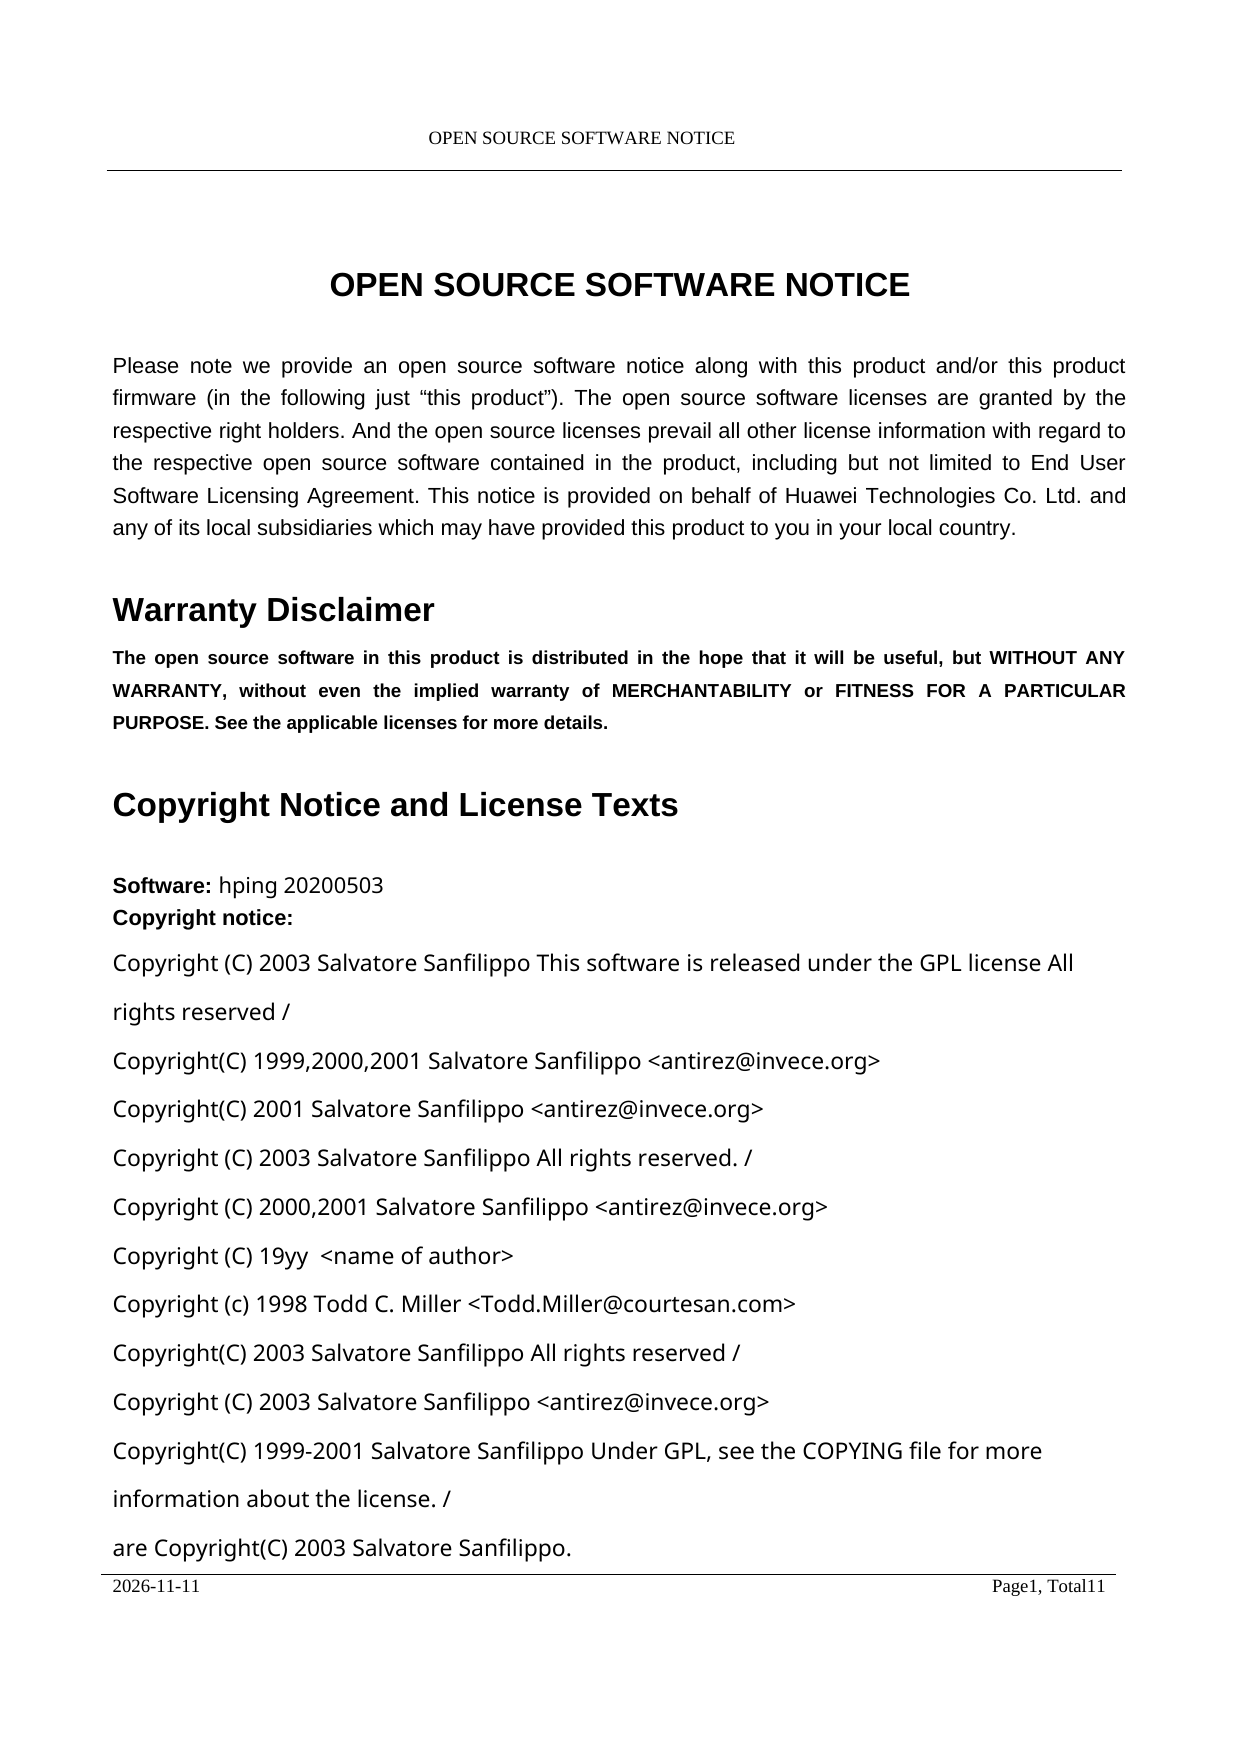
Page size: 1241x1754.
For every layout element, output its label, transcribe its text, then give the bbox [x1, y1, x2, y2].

text Software: hping 20200503 [112, 869, 1128, 901]
text Copyright Notice and License Texts [112, 771, 1128, 836]
text Copyright notice: [112, 901, 1128, 934]
text Please note we provide an open source software notice along with this product and/or this product firmware (in the following just “this product”). The open source software licenses are granted by the respective right holders. And the open source licenses prevail all other license information with regard to the respective open source software contained in the product, including but not limited to End User Software Licensing Agreement. This notice is provided on behalf of Huawei Technologies Co. Ltd. and any of its local subsidiaries which may have provided this product to you in your local country. [112, 349, 1128, 544]
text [112, 947, 1128, 1564]
text The open source software in this product is distributed in the hope that it will be useful, but WITHOUT ANY WARRANTY, without even the implied warranty of MERCHANTABILITY or FITNESS FOR A PARTICULAR PURPOSE. See the applicable licenses for more details. [112, 641, 1128, 739]
text OPEN SOURCE SOFTWARE NOTICE [112, 251, 1128, 316]
text Warranty Disclaimer [112, 576, 1128, 641]
